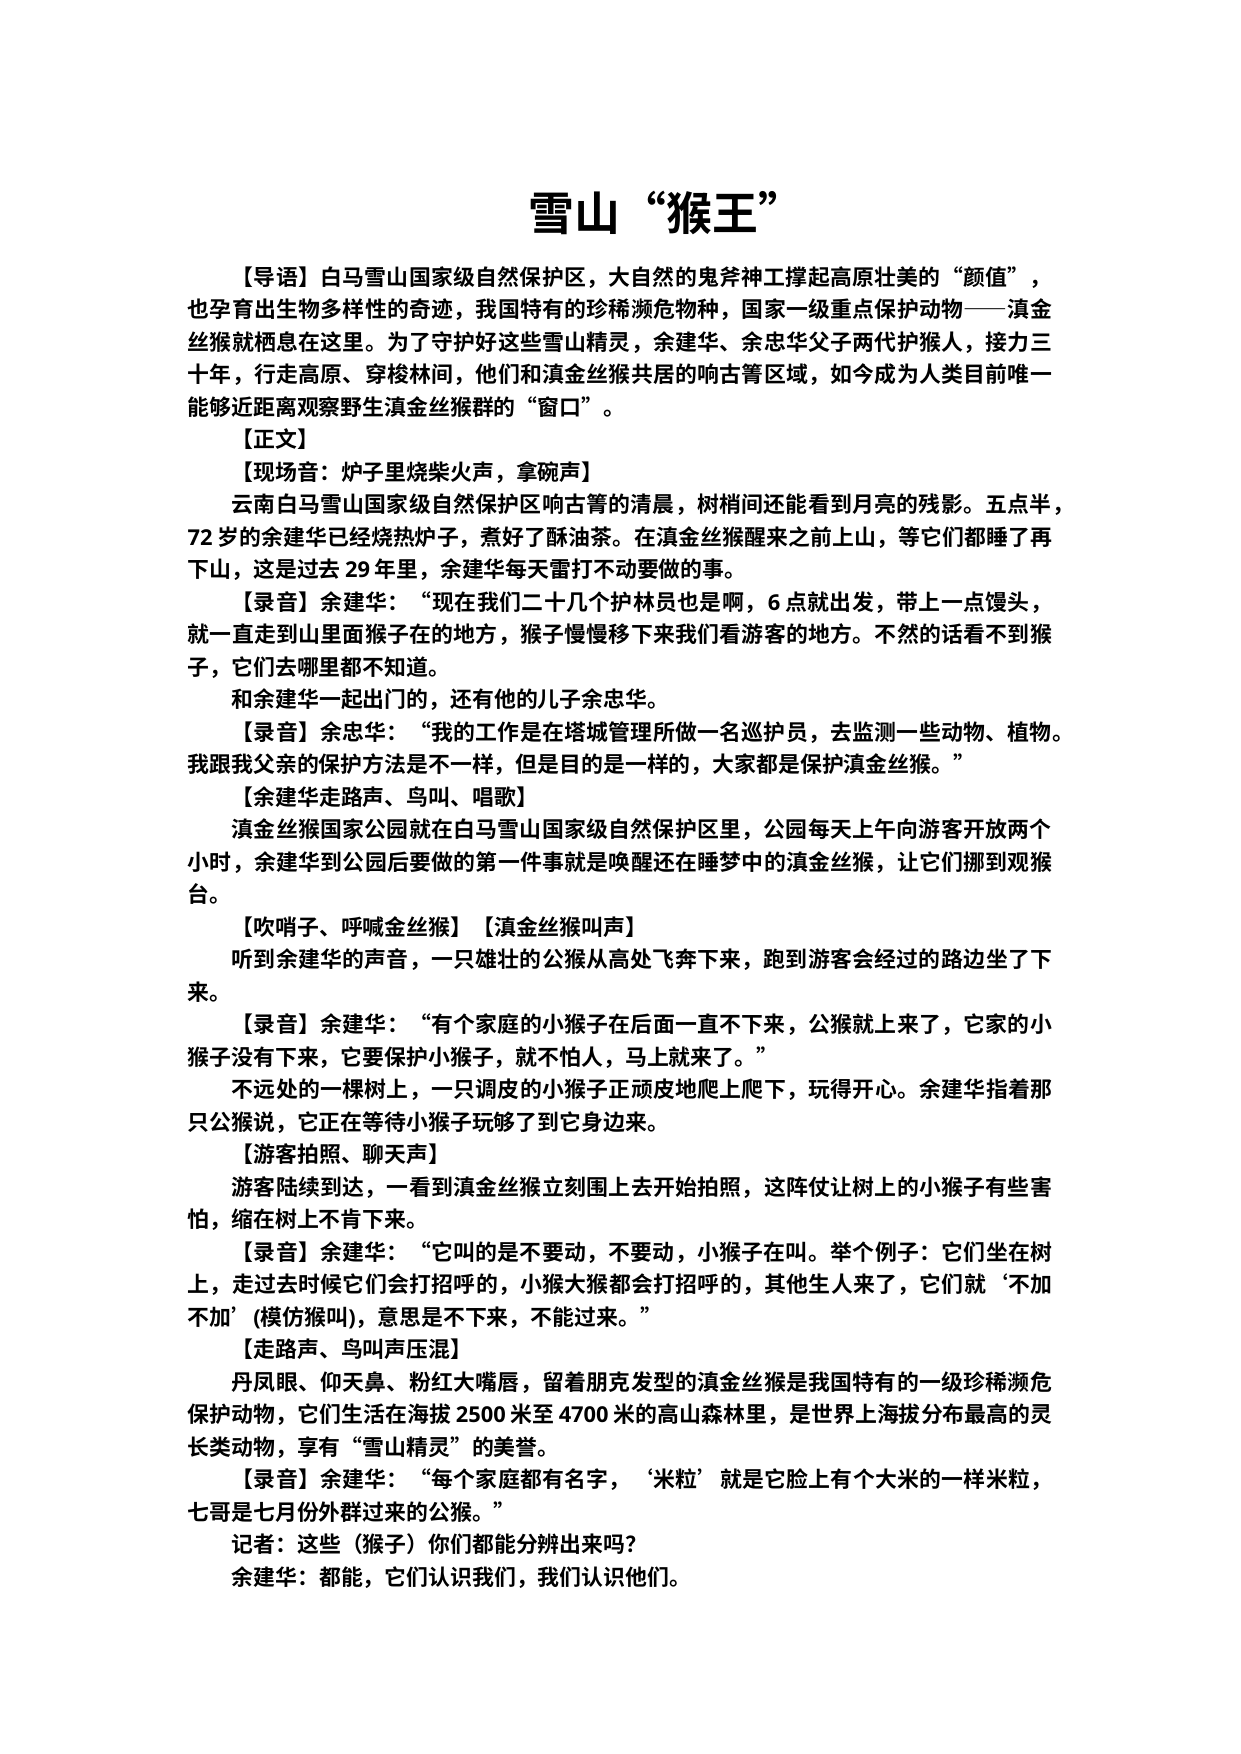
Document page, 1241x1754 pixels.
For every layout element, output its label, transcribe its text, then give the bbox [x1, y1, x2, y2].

text 雪山“猴王” [187, 162, 1053, 259]
text 游客陆续到达，一看到滇金丝猴立刻围上去开始拍照，这阵仗让树上的小猴子有些害怕，缩在树上不肯下来。 [187, 1169, 1053, 1234]
text 不远处的一棵树上，一只调皮的小猴子正顽皮地爬上爬下，玩得开心。余建华指着那只公猴说，它正在等待小猴子玩够了到它身边来。 [187, 1072, 1053, 1137]
text 【录音】余忠华：“我的工作是在塔城管理所做一名巡护员，去监测一些动物、植物。我跟我父亲的保护方法是不一样，但是目的是一样的，大家都是保护滇金丝猴。” [187, 714, 1053, 779]
text 【录音】余建华：“每个家庭都有名字，‘米粒’就是它脸上有个大米的一样米粒，七哥是七月份外群过来的公猴。” [187, 1462, 1053, 1527]
text 和余建华一起出门的，还有他的儿子余忠华。 [187, 682, 1053, 714]
text 【导语】白马雪山国家级自然保护区，大自然的鬼斧神工撑起高原壮美的“颜值”，也孕育出生物多样性的奇迹，我国特有的珍稀濒危物种，国家一级重点保护动物——滇金丝猴就栖息在这里。为了守护好这些雪山精灵，余建华、余忠华父子两代护猴人，接力三十年，行走高原、穿梭林间，他们和滇金丝猴共居的响古箐区域，如今成为人类目前唯一能够近距离观察野生滇金丝猴群的“窗口”。 [187, 259, 1053, 422]
text 【录音】余建华：“现在我们二十几个护林员也是啊，6点就出发，带上一点馒头，就一直走到山里面猴子在的地方，猴子慢慢移下来我们看游客的地方。不然的话看不到猴子，它们去哪里都不知道。 [187, 584, 1053, 682]
text 【现场音：炉子里烧柴火声，拿碗声】 [187, 454, 1053, 487]
text 滇金丝猴国家公园就在白马雪山国家级自然保护区里，公园每天上午向游客开放两个小时，余建华到公园后要做的第一件事就是唤醒还在睡梦中的滇金丝猴，让它们挪到观猴台。 [187, 812, 1053, 909]
text 云南白马雪山国家级自然保护区响古箐的清晨，树梢间还能看到月亮的残影。五点半，72岁的余建华已经烧热炉子，煮好了酥油茶。在滇金丝猴醒来之前上山，等它们都睡了再下山，这是过去29年里，余建华每天雷打不动要做的事。 [187, 487, 1053, 584]
text 余建华：都能，它们认识我们，我们认识他们。 [187, 1559, 1053, 1592]
text 听到余建华的声音，一只雄壮的公猴从高处飞奔下来，跑到游客会经过的路边坐了下来。 [187, 942, 1053, 1007]
text 【游客拍照、聊天声】 [187, 1137, 1053, 1169]
text 【余建华走路声、鸟叫、唱歌】 [187, 779, 1053, 812]
text 【录音】余建华：“它叫的是不要动，不要动，小猴子在叫。举个例子：它们坐在树上，走过去时候它们会打招呼的，小猴大猴都会打招呼的，其他生人来了，它们就‘不加不加’(模仿猴叫)，意思是不下来，不能过来。” [187, 1234, 1053, 1332]
text 【吹哨子、呼喊金丝猴】【滇金丝猴叫声】 [187, 909, 1053, 942]
text 丹凤眼、仰天鼻、粉红大嘴唇，留着朋克发型的滇金丝猴是我国特有的一级珍稀濒危保护动物，它们生活在海拔2500米至4700米的高山森林里，是世界上海拔分布最高的灵长类动物，享有“雪山精灵”的美誉。 [187, 1364, 1053, 1462]
text 【正文】 [187, 422, 1053, 454]
text 【录音】余建华：“有个家庭的小猴子在后面一直不下来，公猴就上来了，它家的小猴子没有下来，它要保护小猴子，就不怕人，马上就来了。” [187, 1007, 1053, 1072]
text 记者：这些（猴子）你们都能分辨出来吗？ [187, 1527, 1053, 1559]
text 【走路声、鸟叫声压混】 [187, 1332, 1053, 1364]
